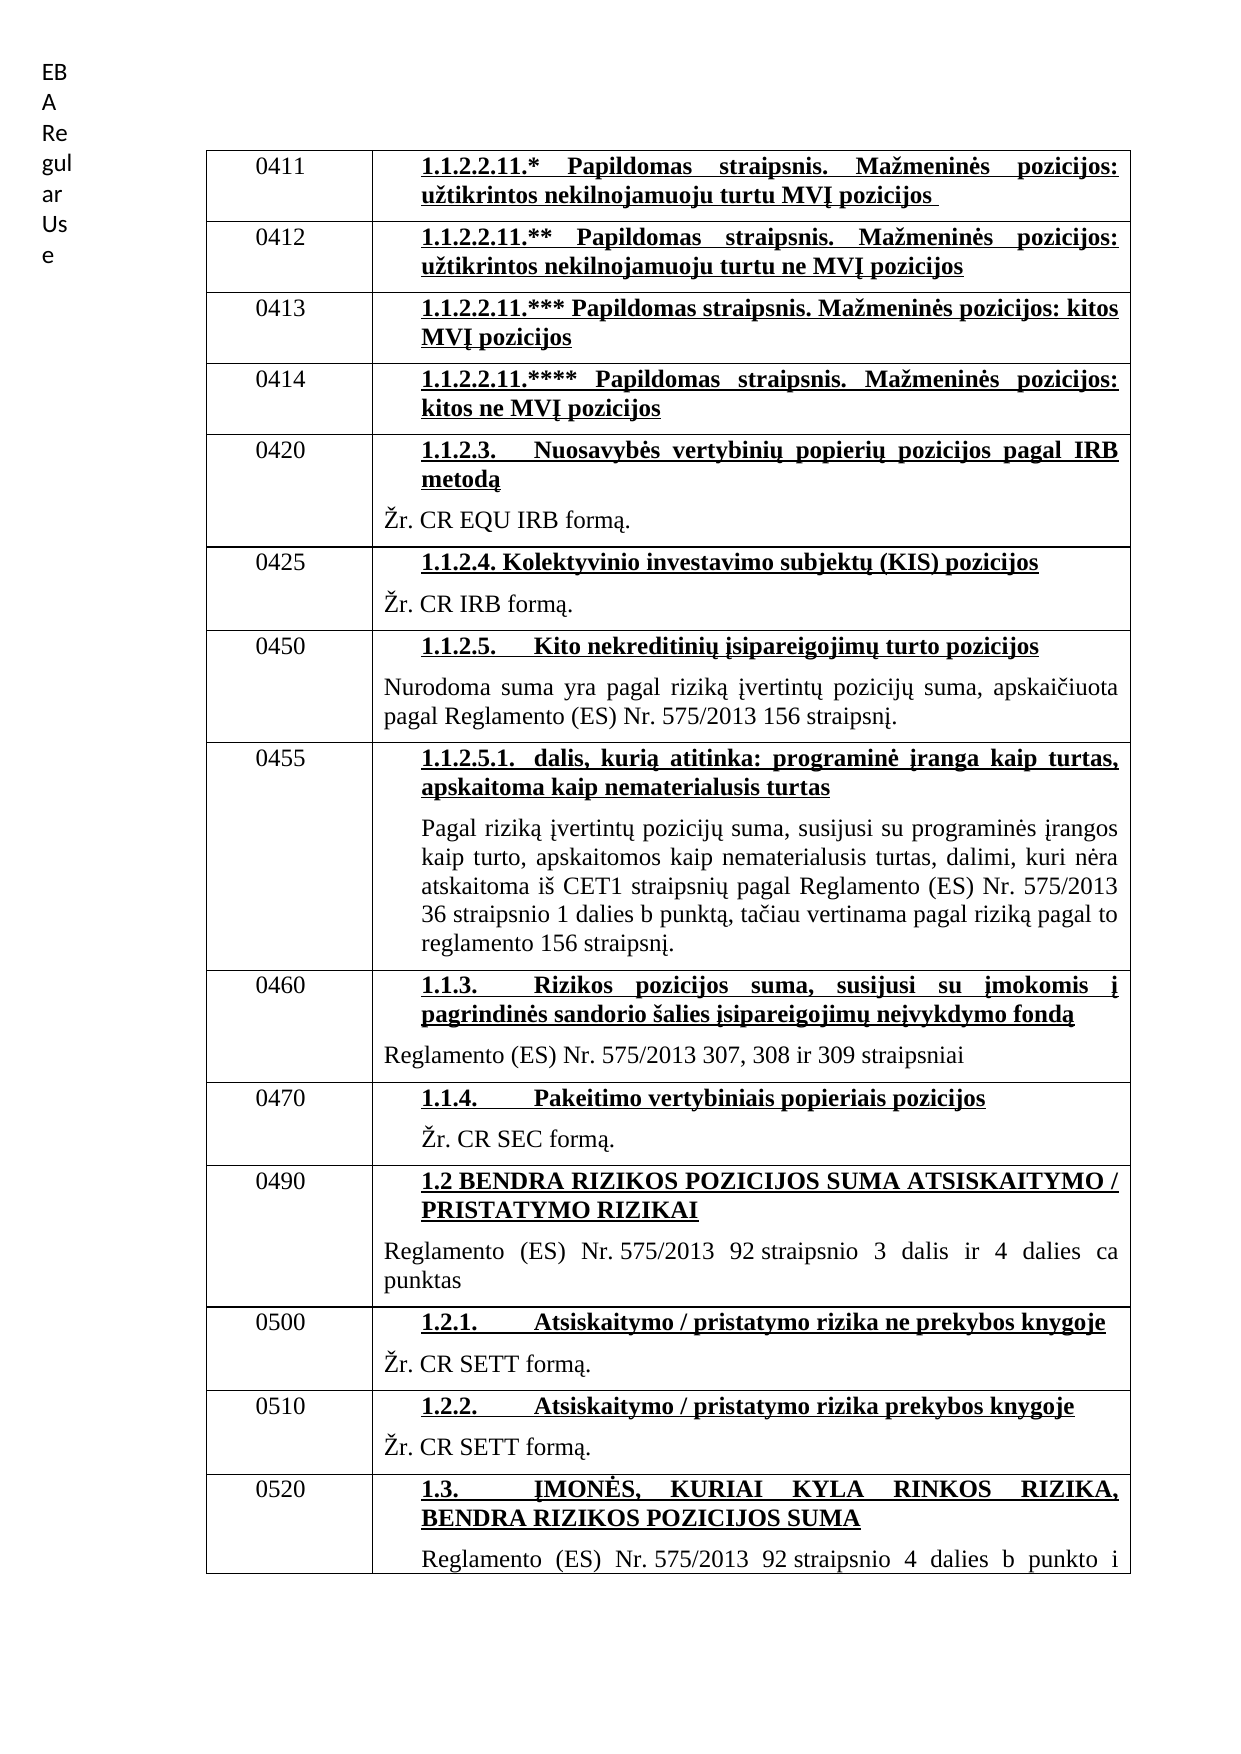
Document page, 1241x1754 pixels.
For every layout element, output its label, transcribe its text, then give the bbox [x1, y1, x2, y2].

table_cell 0490 [207, 1166, 372, 1306]
table_cell 0520 [207, 1475, 372, 1573]
table_cell 1.1.2.2.11.** Papildomas straipsnis. Mažmeninės pozicijos: užtikrintos nekilnojamuoju turtu ne MVĮ pozicijos [373, 222, 1130, 292]
table_cell 0470 [207, 1083, 372, 1165]
table_cell 0510 [207, 1391, 372, 1473]
table_cell 0460 [207, 971, 372, 1082]
table_cell 1.1.3. Rizikos pozicijos suma, susijusi su įmokomis į pagrindinės sandorio šalies įsipareigojimų neįvykdymo fondą Reglamento (ES) Nr. 575/2013 307, 308 ir 309 straipsniai [373, 971, 1130, 1082]
table_cell 0420 [207, 435, 372, 546]
table_cell 0412 [207, 222, 372, 292]
table_cell 1.2.1. Atsiskaitymo / pristatymo rizika ne prekybos knygoje Žr. CR SETT formą. [373, 1308, 1130, 1390]
table_cell 1.1.2.5.1. dalis, kurią atitinka: programinė įranga kaip turtas, apskaitoma kaip nematerialusis turtas Pagal riziką įvertintų pozicijų suma, susijusi su programinės įrangos kaip turto, apskaitomos kaip nematerialusis turtas, dalimi, kuri nėra atskaitoma iš CET1 straipsnių pagal Reglamento (ES) Nr. 575/2013 36 straipsnio 1 dalies b punktą, tačiau vertinama pagal riziką pagal to reglamento 156 straipsnį. [373, 743, 1130, 969]
table_cell 0455 [207, 743, 372, 969]
table_cell 1.2.2. Atsiskaitymo / pristatymo rizika prekybos knygoje Žr. CR SETT formą. [373, 1391, 1130, 1473]
table_cell 1.1.2.5. Kito nekreditinių įsipareigojimų turto pozicijos Nurodoma suma yra pagal riziką įvertintų pozicijų suma, apskaičiuota pagal Reglamento (ES) Nr. 575/2013 156 straipsnį. [373, 631, 1130, 742]
table_cell 0450 [207, 631, 372, 742]
table_cell 0425 [207, 548, 372, 630]
table_cell 1.2 BENDRA RIZIKOS POZICIJOS SUMA ATSISKAITYMO / PRISTATYMO RIZIKAI Reglamento (ES) Nr. 575/2013 92 straipsnio 3 dalis ir 4 dalies ca punktas [373, 1166, 1130, 1306]
table_cell 0414 [207, 364, 372, 434]
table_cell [373, 1475, 1130, 1573]
table_cell 0500 [207, 1308, 372, 1390]
table_cell 1.1.2.2.11.**** Papildomas straipsnis. Mažmeninės pozicijos: kitos ne MVĮ pozicijos [373, 364, 1130, 434]
table_cell 1.1.2.2.11.* Papildomas straipsnis. Mažmeninės pozicijos: užtikrintos nekilnojamuoju turtu MVĮ pozicijos [373, 151, 1130, 221]
table_cell 0413 [207, 293, 372, 363]
table_cell 1.1.2.3. Nuosavybės vertybinių popierių pozicijos pagal IRB metodą Žr. CR EQU IRB formą. [373, 435, 1130, 546]
table_cell 1.1.2.4. Kolektyvinio investavimo subjektų (KIS) pozicijos Žr. CR IRB formą. [373, 548, 1130, 630]
table_cell 1.1.2.2.11.*** Papildomas straipsnis. Mažmeninės pozicijos: kitos MVĮ pozicijos [373, 293, 1130, 363]
table_cell 0411 [207, 151, 372, 221]
table_cell 1.1.4. Pakeitimo vertybiniais popieriais pozicijos Žr. CR SEC formą. [373, 1083, 1130, 1165]
